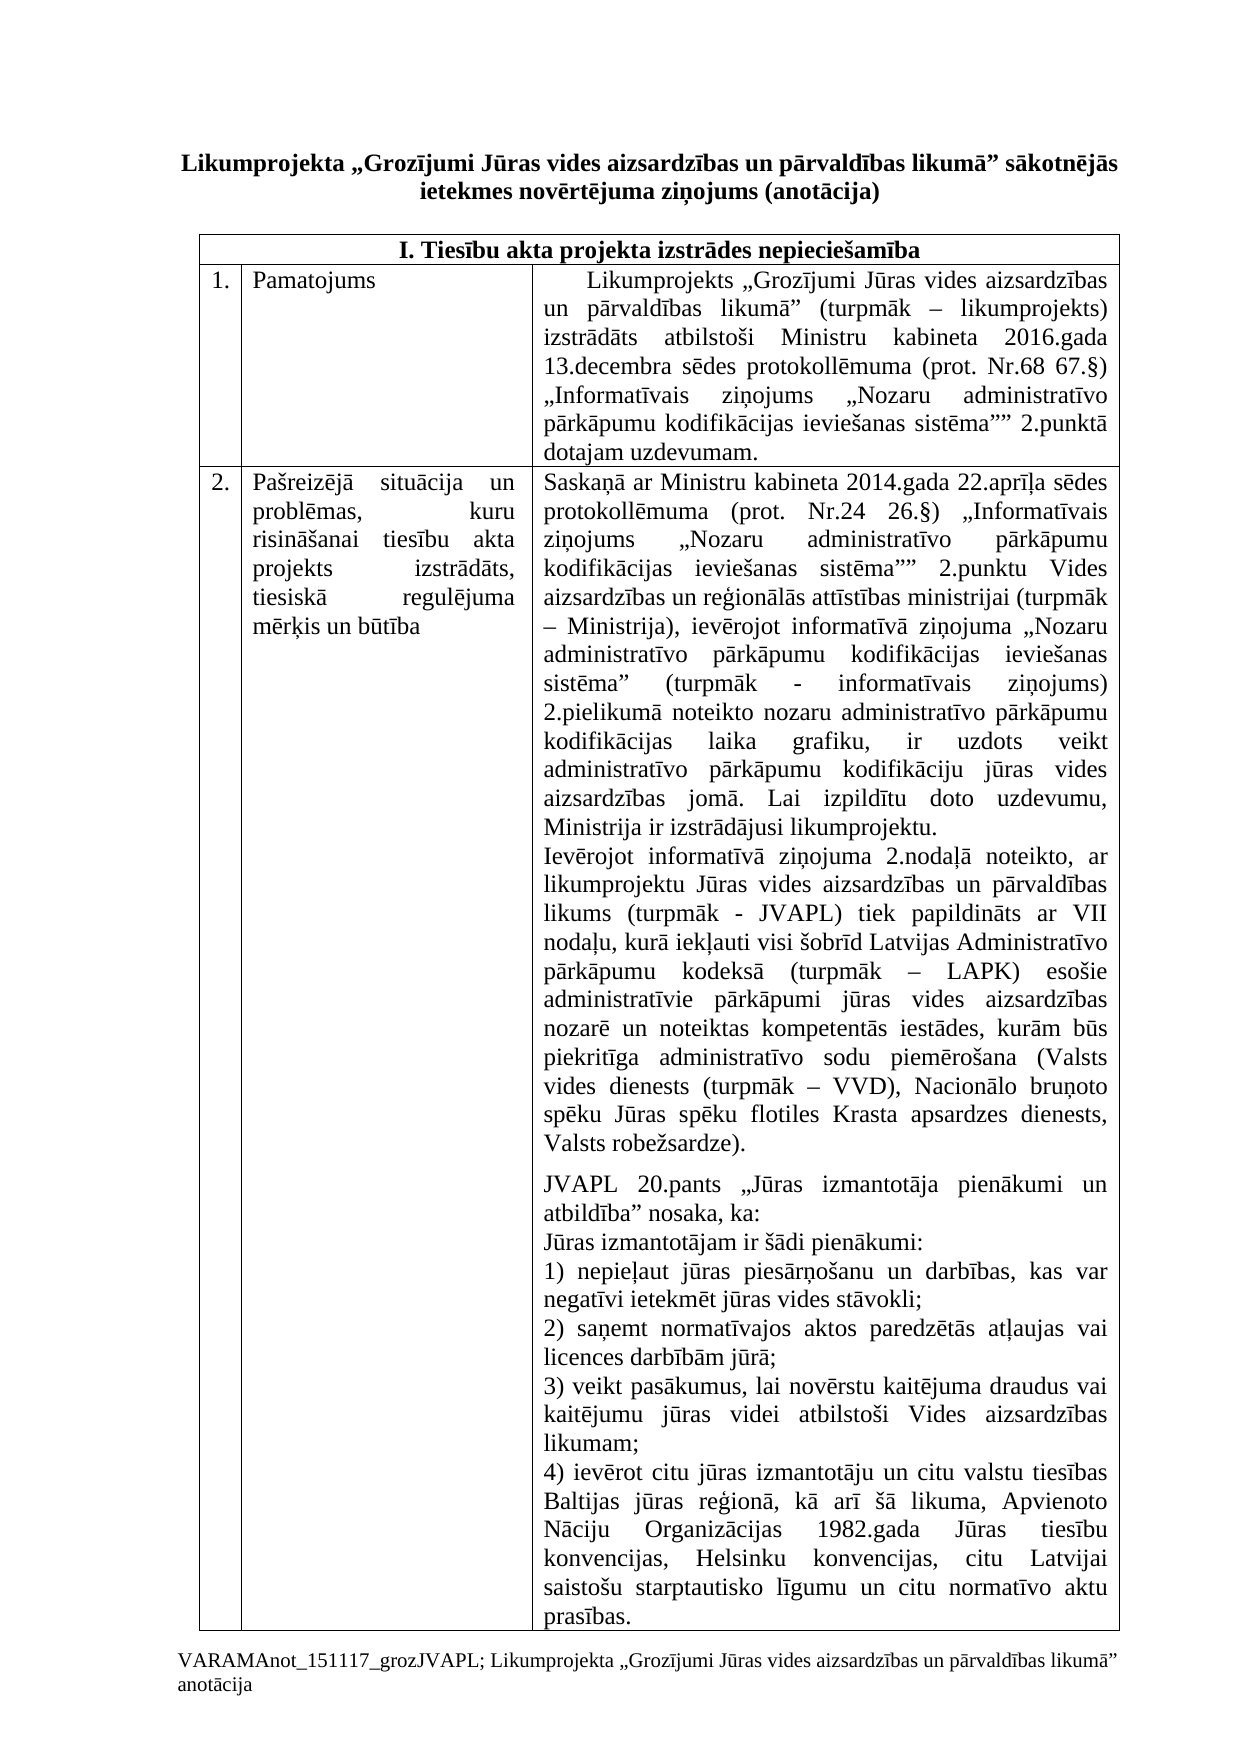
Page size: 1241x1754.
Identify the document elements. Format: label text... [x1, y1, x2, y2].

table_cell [533, 467, 1119, 1629]
text Likumprojekta „Grozījumi Jūras vides aizsardzības un pārvaldības likumā” sākotnējās ietekmes novērtējuma ziņojums (anotācija) [177, 148, 1122, 205]
table_cell 2. [200, 467, 241, 1629]
table_cell Likumprojekts „Grozījumi Jūras vides aizsardzības un pārvaldības likumā” (turpmāk – likumprojekts) izstrādāts atbilstoši Ministru kabineta 2016.gada 13.decembra sēdes protokollēmuma (prot. Nr.68 67.§) „Informatīvais ziņojums „Nozaru administratīvo pārkāpumu kodifikācijas ieviešanas sistēma”” 2.punktā dotajam uzdevumam. [533, 265, 1119, 466]
table_cell 1. [200, 265, 241, 466]
table_header I. Tiesību akta projekta izstrādes nepieciešamība [200, 235, 1119, 264]
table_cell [242, 467, 532, 1629]
table_cell Pamatojums [242, 265, 532, 466]
